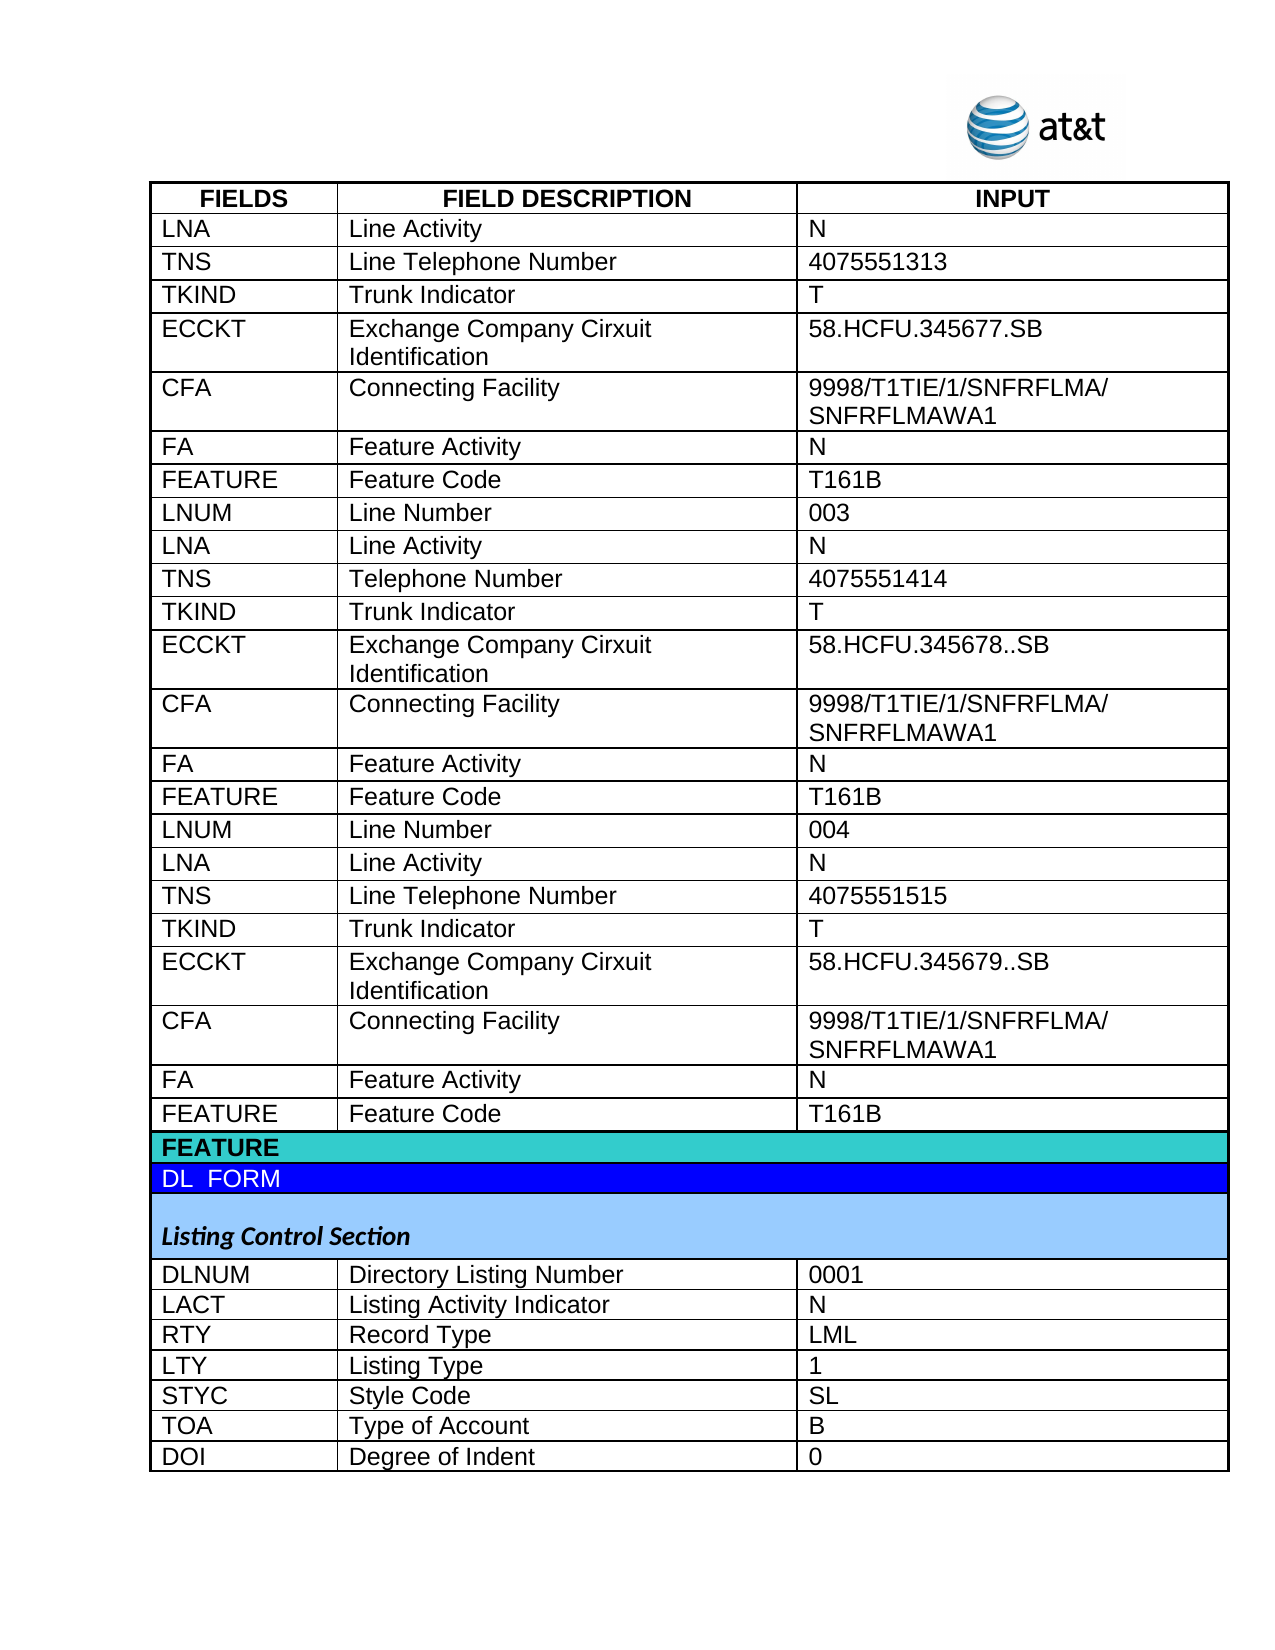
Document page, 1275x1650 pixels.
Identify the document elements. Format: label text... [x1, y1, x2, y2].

table_header FIELD DESCRIPTION [338, 184, 796, 213]
table_cell Type of Account [338, 1411, 796, 1440]
table_cell RTY [152, 1320, 337, 1349]
table_cell Exchange Company Cirxuit Identification [338, 947, 796, 1005]
table_cell 4075551414 [798, 564, 1227, 596]
table_cell N [798, 531, 1227, 563]
table_cell Feature Code [338, 465, 796, 496]
table_cell Degree of Indent [338, 1442, 796, 1470]
table_cell Feature Activity [338, 749, 796, 780]
table_cell T161B [798, 1099, 1227, 1130]
table_cell Exchange Company Cirxuit Identification [338, 314, 796, 371]
table_cell LACT [152, 1290, 337, 1319]
table_cell N [798, 1066, 1227, 1097]
table_cell DL FORM [152, 1164, 1227, 1192]
table_cell Line Number [338, 815, 796, 846]
table_cell TKIND [152, 597, 337, 629]
table_cell LNA [152, 848, 337, 879]
table_cell Telephone Number [338, 564, 796, 596]
table_cell 9998/T1TIE/1/SNFRFLMA/SNFRFLMAWA1 [798, 1006, 1227, 1064]
table_cell N [798, 749, 1227, 780]
table_cell LNUM [152, 498, 337, 529]
table_cell 9998/T1TIE/1/SNFRFLMA/SNFRFLMAWA1 [798, 690, 1227, 747]
table_cell Directory Listing Number [338, 1260, 796, 1288]
table_cell 003 [798, 498, 1227, 529]
table_cell TKIND [152, 281, 337, 312]
table_cell Trunk Indicator [338, 597, 796, 629]
table_cell LNA [152, 531, 337, 563]
table_cell FA [152, 749, 337, 780]
table_cell Connecting Facility [338, 1006, 796, 1064]
table_cell T [798, 914, 1227, 946]
table_cell N [798, 214, 1227, 246]
table_header INPUT [798, 184, 1227, 213]
table_cell Record Type [338, 1320, 796, 1349]
table_cell FEATURE [152, 782, 337, 813]
table_cell FEATURE [152, 1133, 1227, 1162]
table_cell FA [152, 1066, 337, 1097]
table_cell LTY [152, 1351, 337, 1379]
table_cell T [798, 281, 1227, 312]
table_cell SL [798, 1381, 1227, 1410]
table_cell N [798, 432, 1227, 463]
table_cell Line Activity [338, 848, 796, 879]
table_cell Listing Activity Indicator [338, 1290, 796, 1319]
table_cell TKIND [152, 914, 337, 946]
table_cell TOA [152, 1411, 337, 1440]
table_cell TNS [152, 881, 337, 913]
table_cell Line Telephone Number [338, 247, 796, 279]
table_cell 4075551313 [798, 247, 1227, 279]
table_cell TNS [152, 564, 337, 596]
table_cell DOI [152, 1442, 337, 1470]
table_cell N [798, 1290, 1227, 1319]
table_cell 1 [798, 1351, 1227, 1379]
table_cell Exchange Company Cirxuit Identification [338, 631, 796, 688]
table_cell 004 [798, 815, 1227, 846]
table_cell 0 [798, 1442, 1227, 1470]
table_cell Feature Activity [338, 432, 796, 463]
table_cell T161B [798, 782, 1227, 813]
table_cell LNUM [152, 815, 337, 846]
table_cell Line Telephone Number [338, 881, 796, 913]
table_cell Listing Type [338, 1351, 796, 1379]
table_cell FA [152, 432, 337, 463]
table_cell ECCKT [152, 631, 337, 688]
table_cell Feature Code [338, 782, 796, 813]
table_cell DLNUM [152, 1260, 337, 1288]
table_cell 9998/T1TIE/1/SNFRFLMA/SNFRFLMAWA1 [798, 373, 1227, 430]
table_cell TNS [152, 247, 337, 279]
table_cell T161B [798, 465, 1227, 496]
table_cell Line Activity [338, 214, 796, 246]
table_cell FEATURE [152, 465, 337, 496]
table_cell Line Activity [338, 531, 796, 563]
table_cell LML [798, 1320, 1227, 1349]
table_cell FEATURE [152, 1099, 337, 1130]
table_cell 58.HCFU.345679..SB [798, 947, 1227, 1005]
table_cell 58.HCFU.345678..SB [798, 631, 1227, 688]
table_cell CFA [152, 1006, 337, 1064]
table_cell Connecting Facility [338, 373, 796, 430]
table_cell Listing Control Section [152, 1194, 1227, 1258]
table_cell CFA [152, 373, 337, 430]
table_cell ECCKT [152, 314, 337, 371]
table_cell T [798, 597, 1227, 629]
table_header FIELDS [152, 184, 337, 213]
table_cell Line Number [338, 498, 796, 529]
table_cell ECCKT [152, 947, 337, 1005]
table_cell LNA [152, 214, 337, 246]
table_cell Feature Activity [338, 1066, 796, 1097]
table_cell Trunk Indicator [338, 914, 796, 946]
table_cell 0001 [798, 1260, 1227, 1288]
table_cell Style Code [338, 1381, 796, 1410]
table_cell CFA [152, 690, 337, 747]
table_cell Feature Code [338, 1099, 796, 1130]
table_cell STYC [152, 1381, 337, 1410]
table_cell Connecting Facility [338, 690, 796, 747]
table_cell N [798, 848, 1227, 879]
table_cell B [798, 1411, 1227, 1440]
table_cell 4075551515 [798, 881, 1227, 913]
table_cell 58.HCFU.345677.SB [798, 314, 1227, 371]
picture [946, 74, 1126, 181]
table_cell Trunk Indicator [338, 281, 796, 312]
